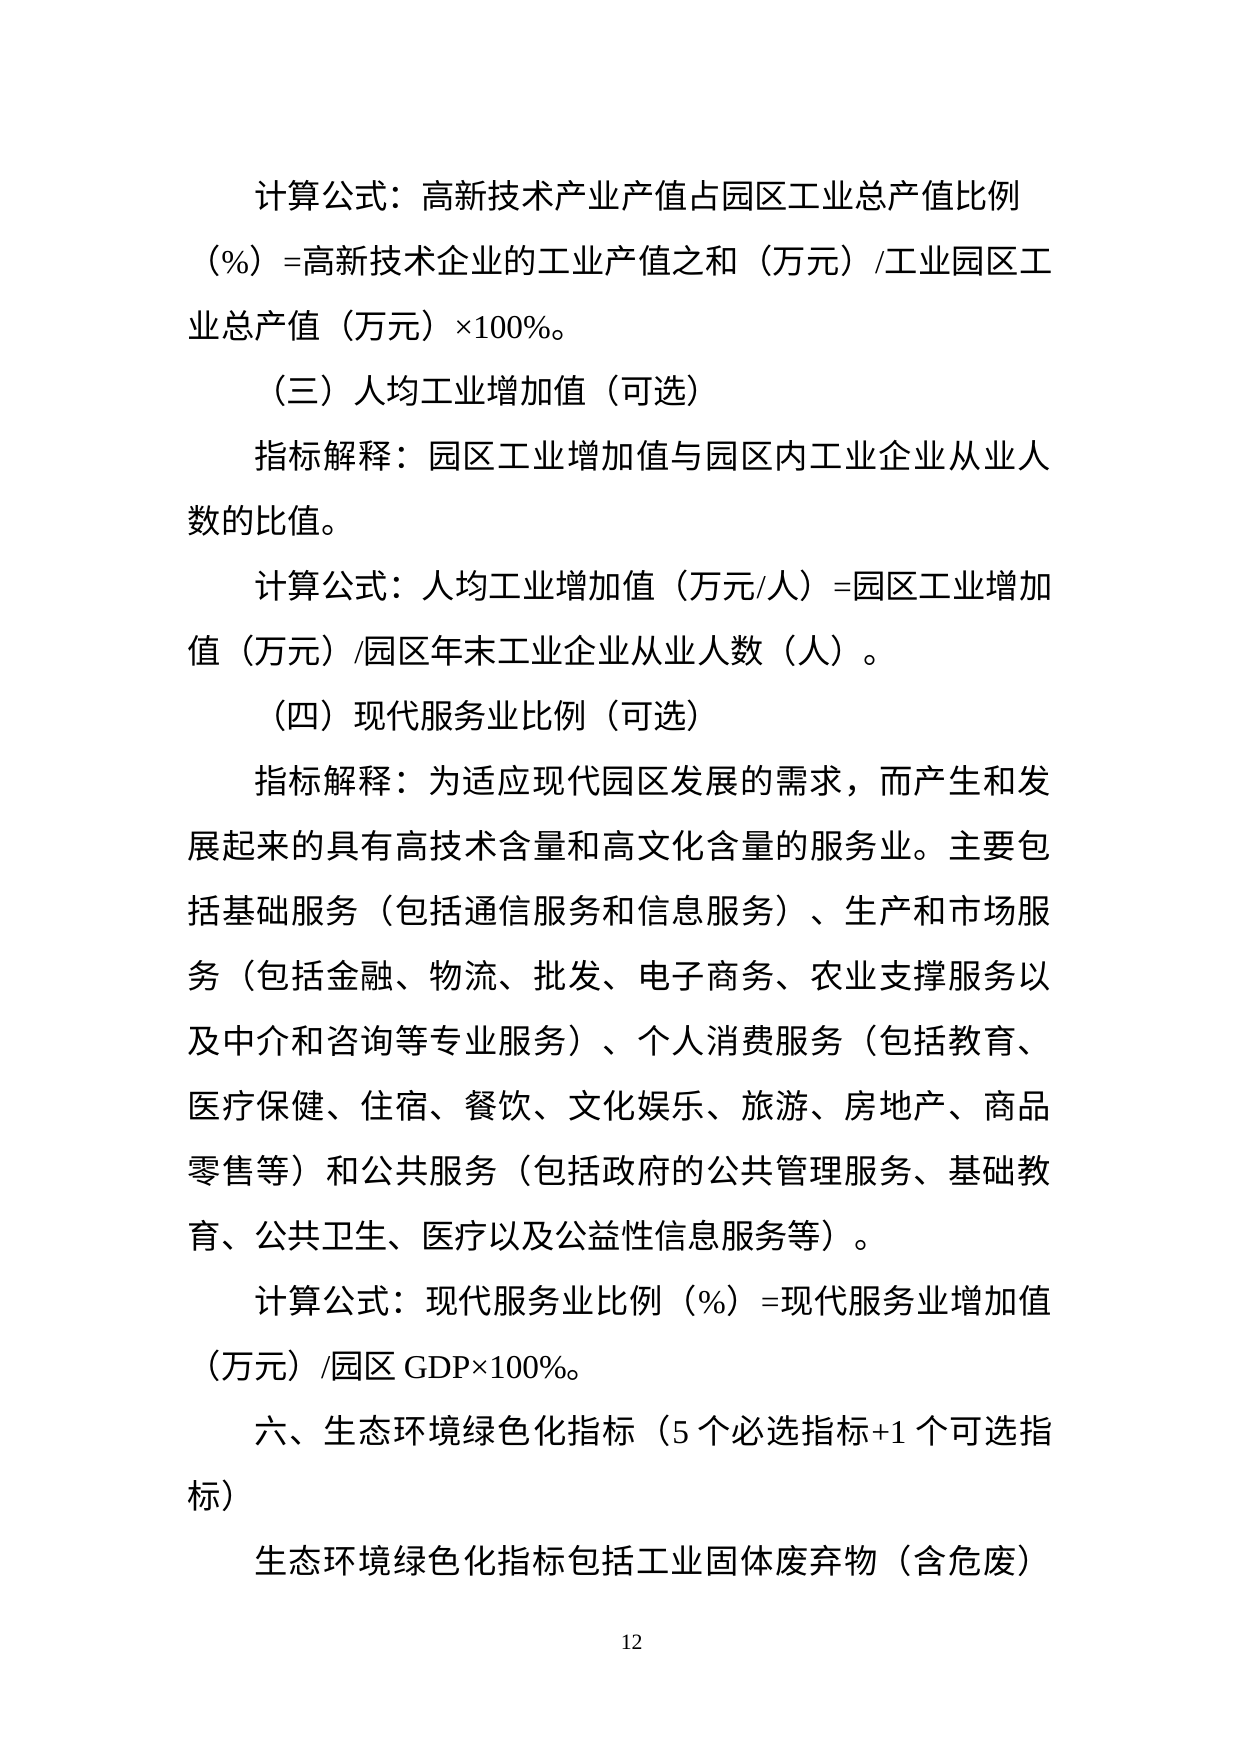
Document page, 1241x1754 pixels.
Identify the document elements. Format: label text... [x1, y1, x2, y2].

text 指标解释：园区工业增加值与园区内工业企业从业人数的比值。 [187, 422, 1053, 552]
text 计算公式：高新技术产业产值占园区工业总产值比例 [187, 162, 1053, 227]
text 六、生态环境绿色化指标（5个必选指标+1个可选指标） [187, 1397, 1053, 1527]
text 计算公式：现代服务业比例（%）=现代服务业增加值（万元）/园区GDP×100%。 [187, 1267, 1053, 1397]
text （三）人均工业增加值（可选） [187, 357, 1053, 422]
text 指标解释：为适应现代园区发展的需求，而产生和发展起来的具有高技术含量和高文化含量的服务业。主要包括基础服务（包括通信服务和信息服务）、生产和市场服务（包括金融、物流、批发、电子商务、农业支撑服务以及中介和咨询等专业服务）、个人消费服务（包括教育、医疗保健、住宿、餐饮、文化娱乐、旅游、房地产、商品零售等）和公共服务（包括政府的公共管理服务、基础教育、公共卫生、医疗以及公益性信息服务等）。 [187, 747, 1053, 1267]
text 计算公式：人均工业增加值（万元/人）=园区工业增加值（万元）/园区年末工业企业从业人数（人）。 [187, 552, 1053, 682]
text （%）=高新技术企业的工业产值之和（万元）/工业园区工业总产值（万元）×100%。 [187, 227, 1053, 357]
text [187, 1527, 1053, 1592]
text （四）现代服务业比例（可选） [187, 682, 1053, 747]
